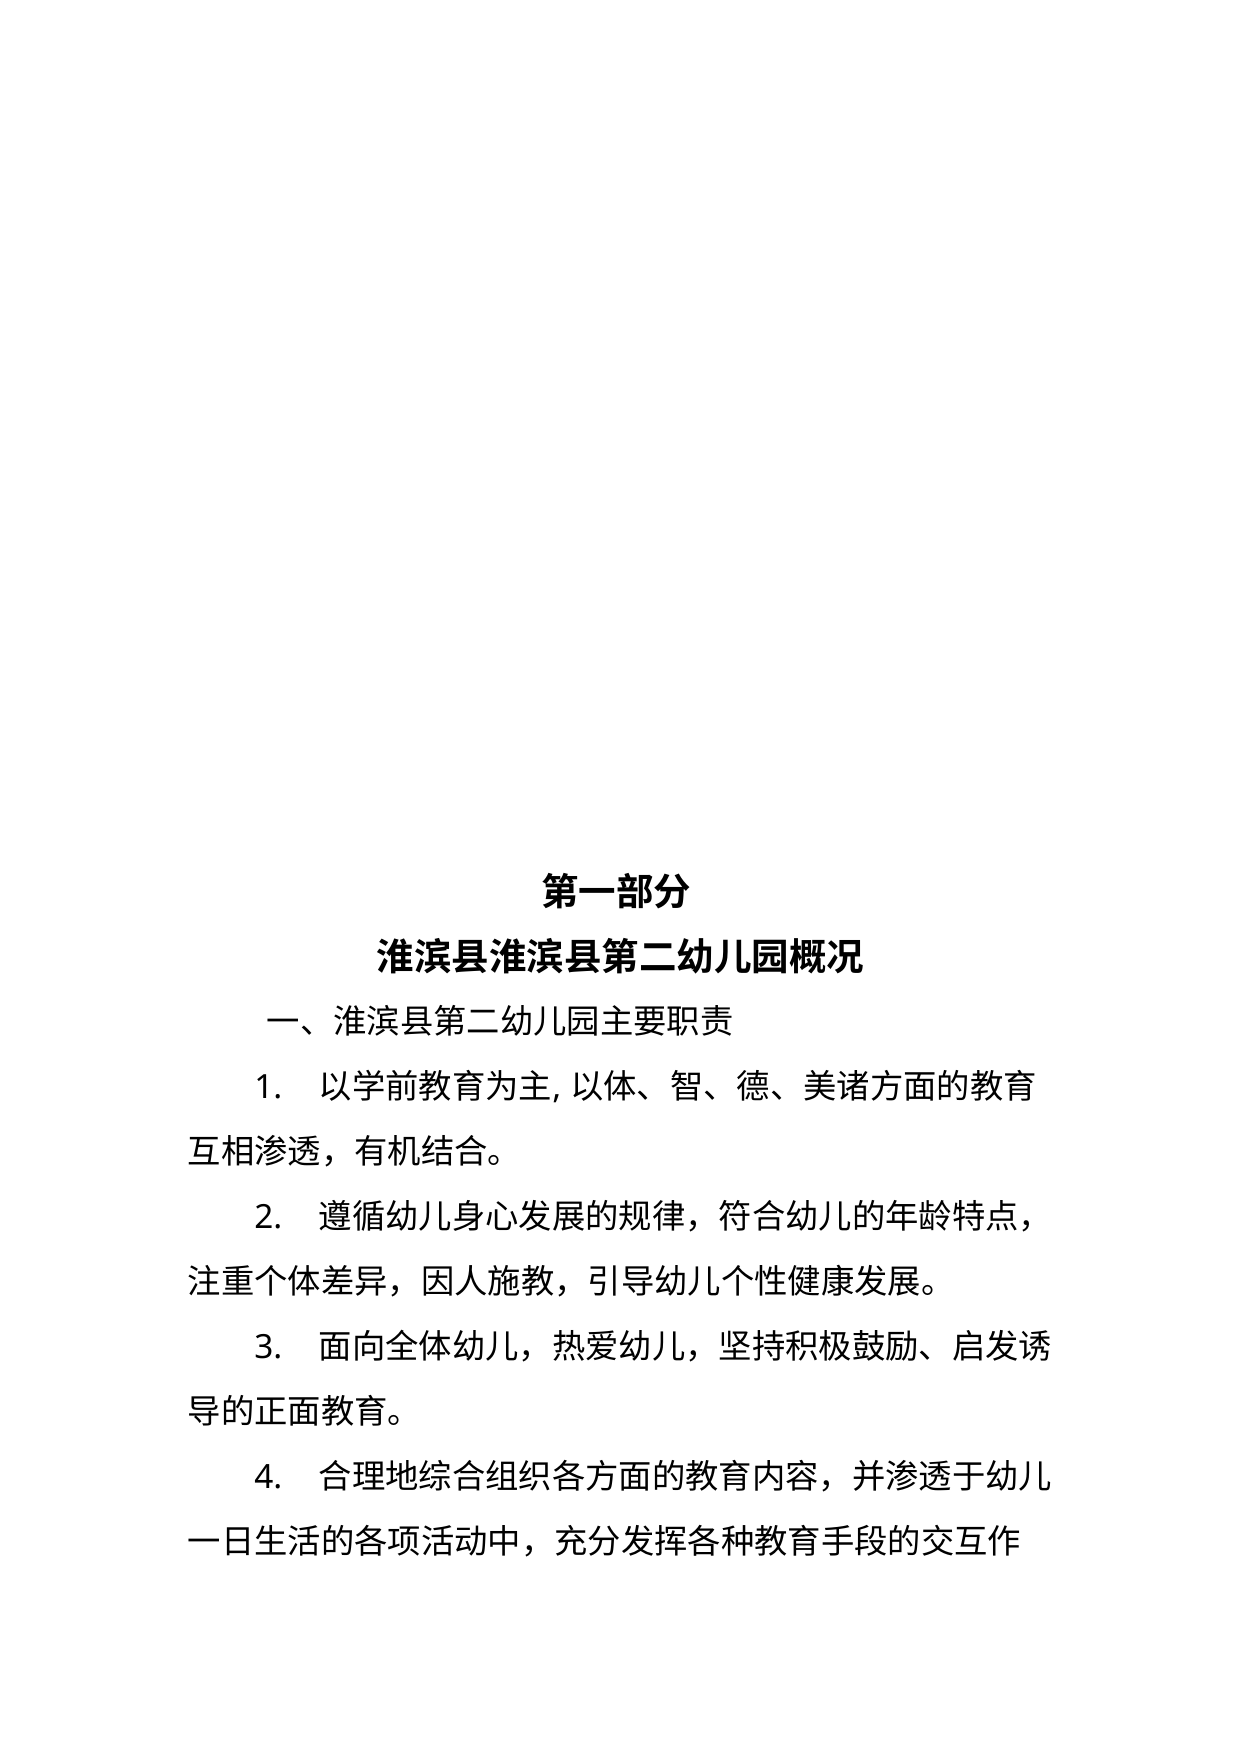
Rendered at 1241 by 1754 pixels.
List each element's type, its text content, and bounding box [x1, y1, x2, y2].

list 以学前教育为主, 以体、智、德、美诸方面的教育互相渗透，有机结合。 [187, 1052, 1053, 1182]
list 遵循幼儿身心发展的规律，符合幼儿的年龄特点，注重个体差异，因人施教，引导幼儿个性健康发展。 [187, 1182, 1053, 1312]
list 面向全体幼儿，热爱幼儿，坚持积极鼓励、启发诱导的正面教育。 [187, 1312, 1053, 1442]
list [187, 1442, 1053, 1572]
list 淮滨县第二幼儿园主要职责 [200, 987, 1053, 1052]
text 淮滨县淮滨县第二幼儿园概况 [187, 922, 1053, 987]
